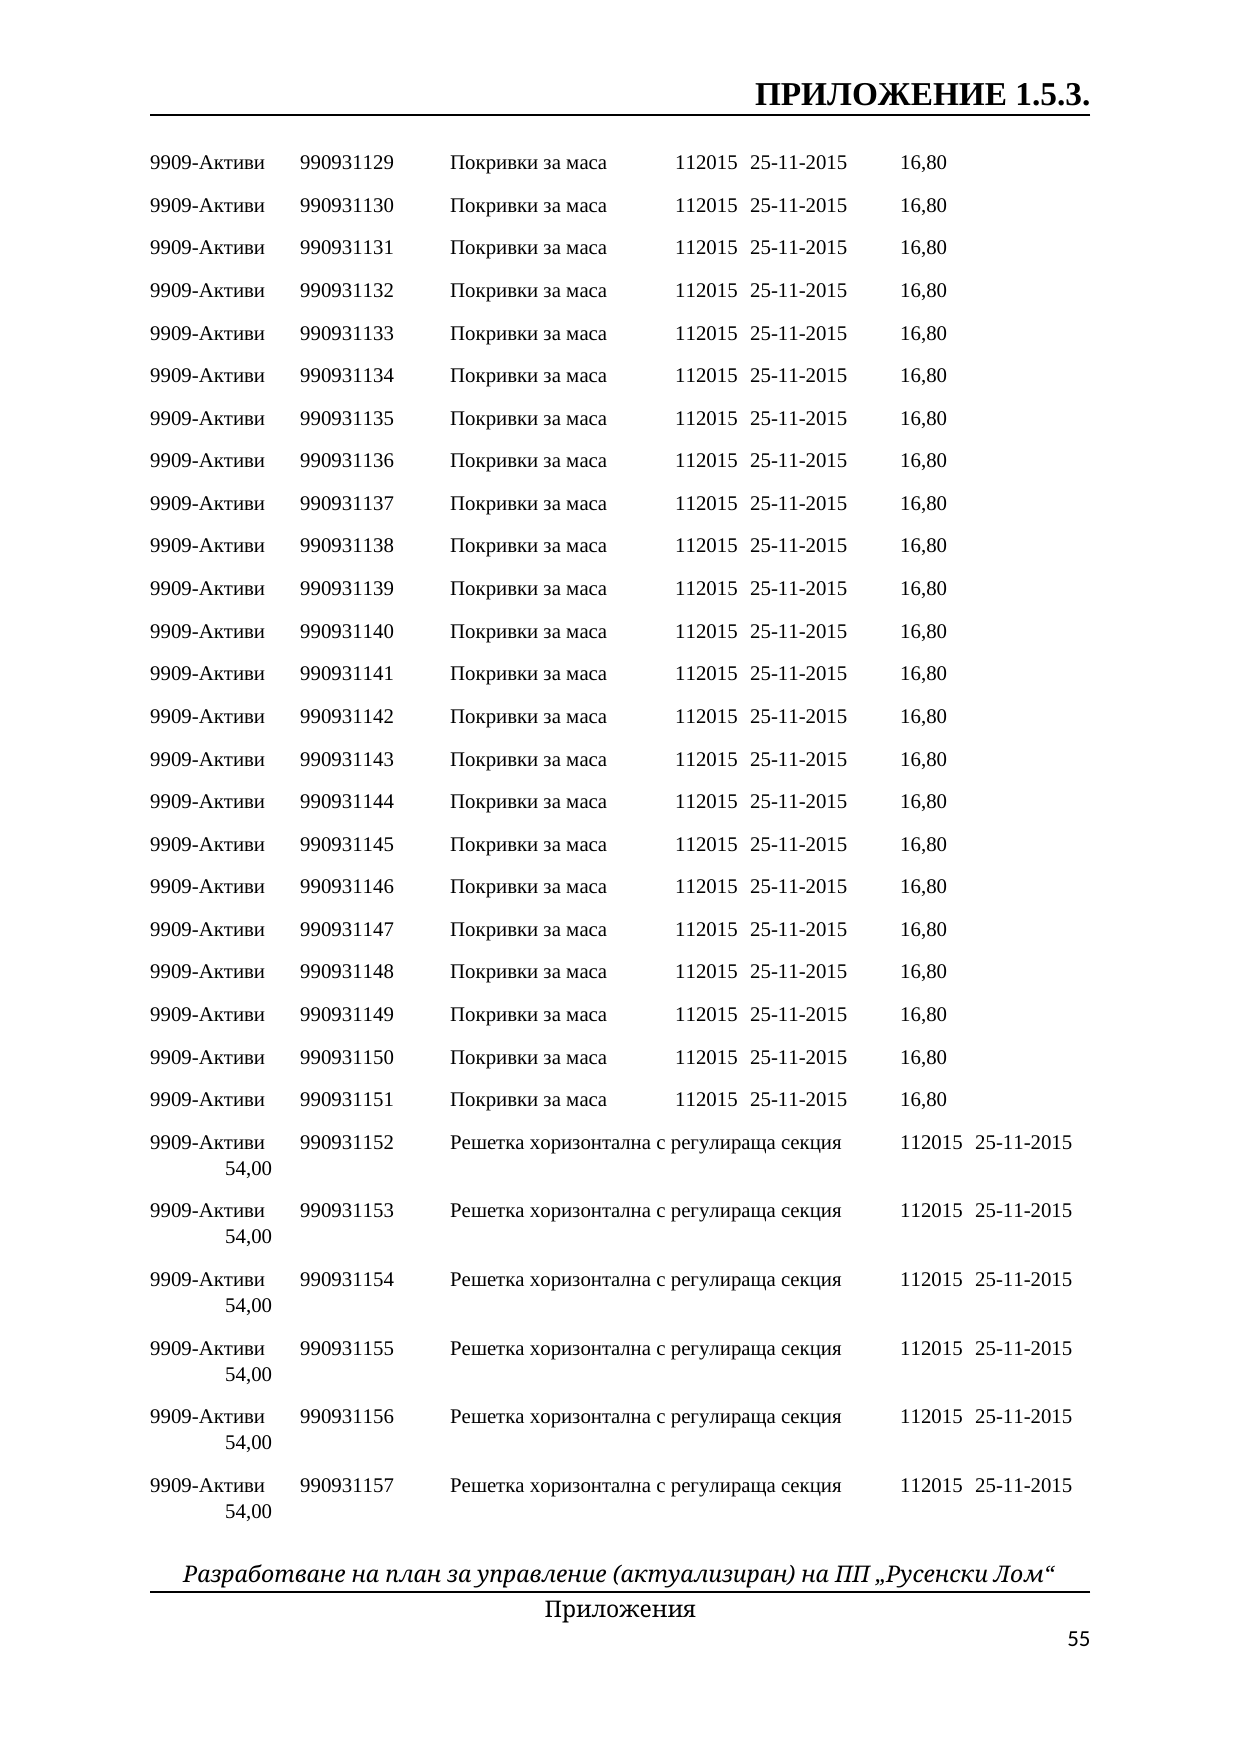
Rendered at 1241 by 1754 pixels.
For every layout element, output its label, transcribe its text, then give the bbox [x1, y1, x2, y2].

text 9909-Активи 990931146 Покривки за маса 112015 25-11-2015 16,80 [150, 874, 1090, 898]
text 9909-Активи 990931144 Покривки за маса 112015 25-11-2015 16,80 [150, 789, 1090, 813]
text 9909-Активи 990931133 Покривки за маса 112015 25-11-2015 16,80 [150, 320, 1090, 344]
text 9909-Активи 990931139 Покривки за маса 112015 25-11-2015 16,80 [150, 576, 1090, 600]
text 9909-Активи 990931131 Покривки за маса 112015 25-11-2015 16,80 [150, 235, 1090, 259]
text 9909-Активи 990931151 Покривки за маса 112015 25-11-2015 16,80 [150, 1087, 1090, 1111]
text 9909-Активи 990931142 Покривки за маса 112015 25-11-2015 16,80 [150, 704, 1090, 728]
text 9909-Активи 990931145 Покривки за маса 112015 25-11-2015 16,80 [150, 832, 1090, 856]
text 9909-Активи 990931147 Покривки за маса 112015 25-11-2015 16,80 [150, 917, 1090, 941]
text 9909-Активи 990931136 Покривки за маса 112015 25-11-2015 16,80 [150, 448, 1090, 472]
text 9909-Активи 990931148 Покривки за маса 112015 25-11-2015 16,80 [150, 959, 1090, 983]
text 9909-Активи 990931150 Покривки за маса 112015 25-11-2015 16,80 [150, 1045, 1090, 1069]
text 9909-Активи 990931152 Решетка хоризонтална с регулираща секция 112015 25-11-2015 54,00 [150, 1130, 1090, 1180]
text 9909-Активи 990931153 Решетка хоризонтална с регулираща секция 112015 25-11-2015 54,00 [150, 1198, 1090, 1248]
text 9909-Активи 990931132 Покривки за маса 112015 25-11-2015 16,80 [150, 278, 1090, 302]
text 9909-Активи 990931129 Покривки за маса 112015 25-11-2015 16,80 [150, 150, 1090, 174]
text 9909-Активи 990931156 Решетка хоризонтална с регулираща секция 112015 25-11-2015 54,00 [150, 1404, 1090, 1454]
text 9909-Активи 990931138 Покривки за маса 112015 25-11-2015 16,80 [150, 533, 1090, 557]
text 9909-Активи 990931143 Покривки за маса 112015 25-11-2015 16,80 [150, 746, 1090, 771]
text 9909-Активи 990931135 Покривки за маса 112015 25-11-2015 16,80 [150, 406, 1090, 430]
text 9909-Активи 990931134 Покривки за маса 112015 25-11-2015 16,80 [150, 363, 1090, 387]
text 9909-Активи 990931154 Решетка хоризонтална с регулираща секция 112015 25-11-2015 54,00 [150, 1267, 1090, 1317]
text 9909-Активи 990931149 Покривки за маса 112015 25-11-2015 16,80 [150, 1002, 1090, 1026]
text 9909-Активи 990931140 Покривки за маса 112015 25-11-2015 16,80 [150, 619, 1090, 643]
text 9909-Активи 990931157 Решетка хоризонтална с регулираща секция 112015 25-11-2015 54,00 [150, 1473, 1090, 1523]
text 9909-Активи 990931155 Решетка хоризонтална с регулираща секция 112015 25-11-2015 54,00 [150, 1336, 1090, 1386]
text 9909-Активи 990931130 Покривки за маса 112015 25-11-2015 16,80 [150, 193, 1090, 217]
text 9909-Активи 990931137 Покривки за маса 112015 25-11-2015 16,80 [150, 491, 1090, 515]
text 9909-Активи 990931141 Покривки за маса 112015 25-11-2015 16,80 [150, 661, 1090, 685]
